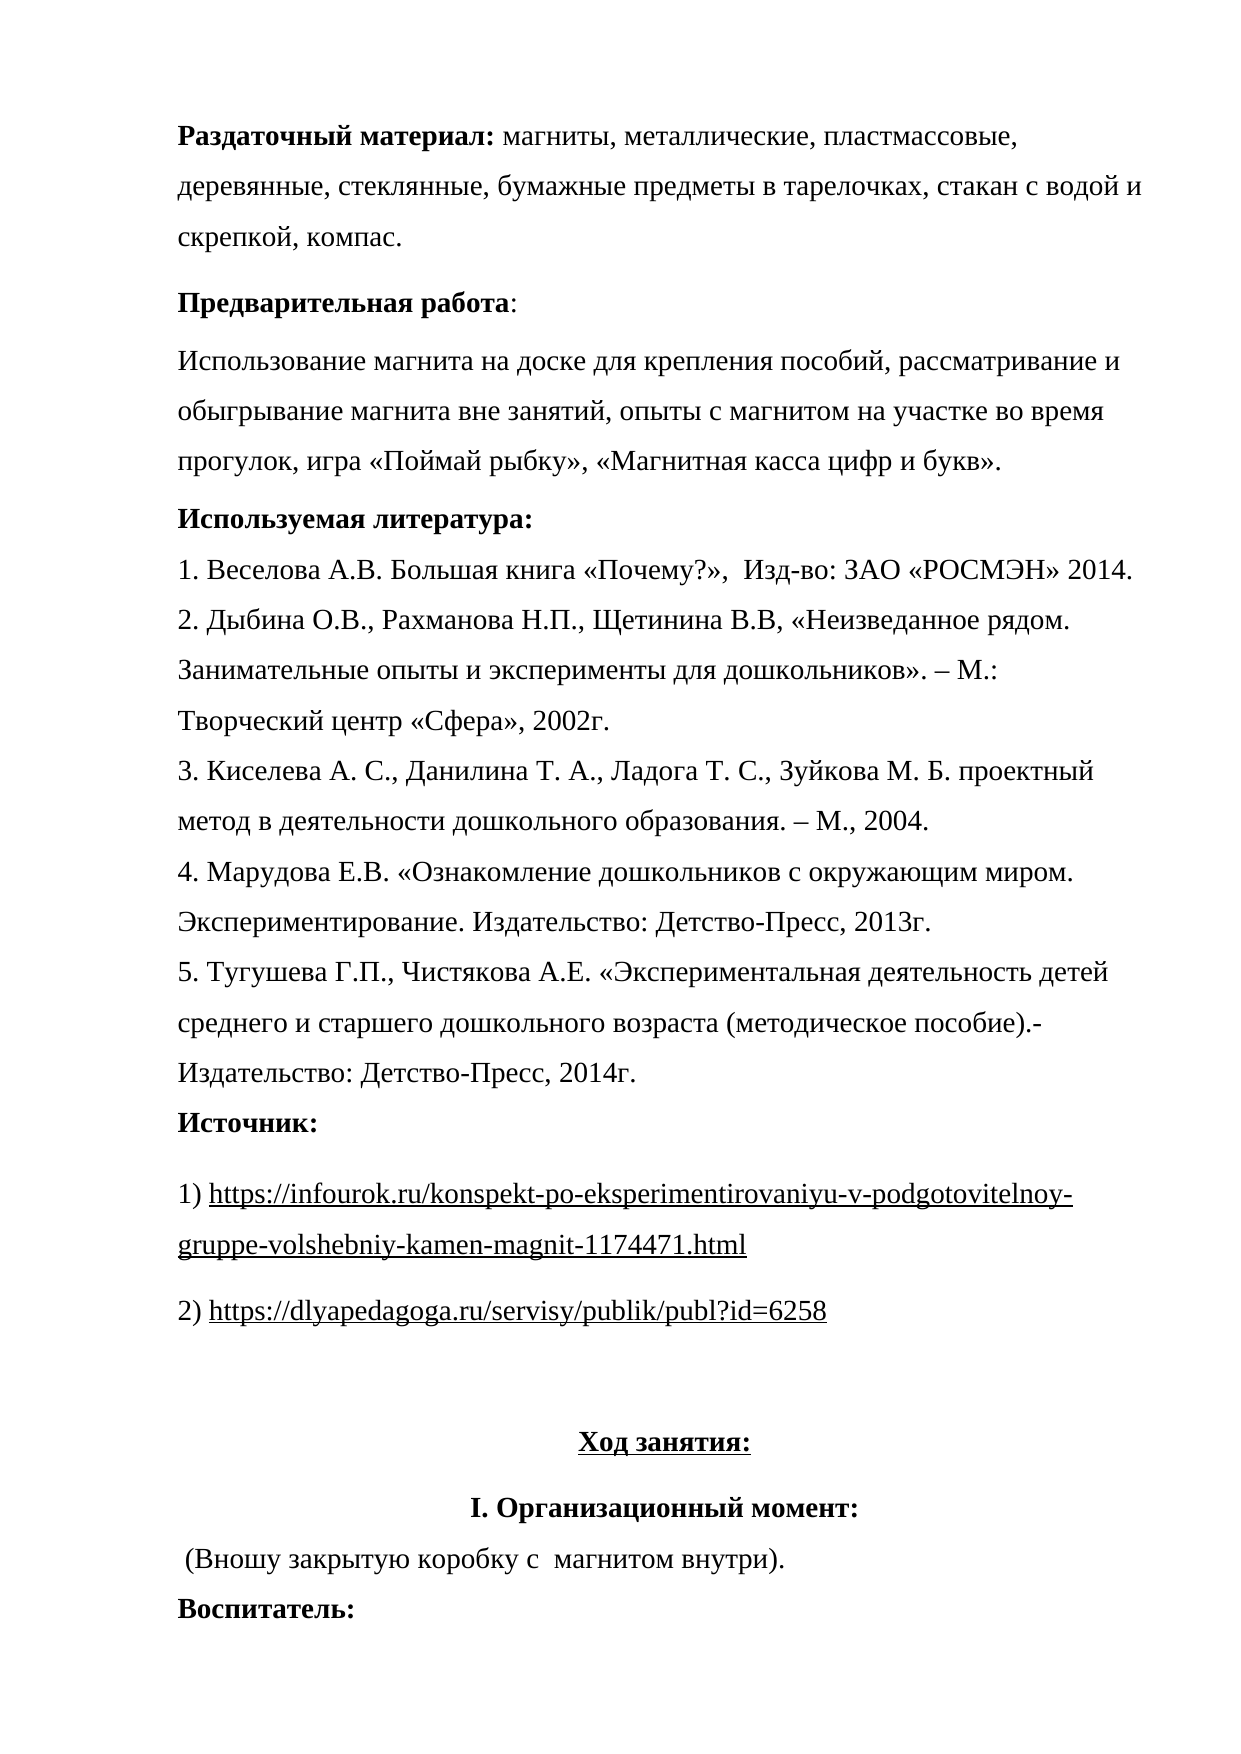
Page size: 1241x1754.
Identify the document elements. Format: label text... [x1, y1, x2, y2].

text Использование магнита на доске для крепления пособий, рассматривание и обыгрывание магнита вне занятий, опыты с магнитом на участке во время прогулок, игра «Поймай рыбку», «Магнитная касса цифр и букв». [177, 343, 1152, 477]
text Воспитатель: [177, 1591, 1152, 1625]
text Раздаточный материал: магниты, металлические, пластмассовые, деревянные, стеклянные, бумажные предметы в тарелочках, стакан с водой и скрепкой, компас. [177, 118, 1152, 252]
text Используемая литература: [177, 502, 1152, 535]
text Ход занятия: [177, 1424, 1152, 1458]
text (Вношу закрытую коробку с магнитом внутри). [177, 1541, 1152, 1574]
text 1) https://infourok.ru/konspekt-po-eksperimentirovaniyu-v-podgotovitelnoy-gruppe-volshebniy-kamen-magnit-1174471.html [177, 1176, 1152, 1260]
text I. Организационный момент: [177, 1491, 1152, 1524]
text 5. Тугушева Г.П., Чистякова А.Е. «Экспериментальная деятельность детей среднего и старшего дошкольного возраста (методическое пособие).- Издательство: Детство-Пресс, 2014г. [177, 954, 1152, 1088]
text 4. Марудова Е.В. «Ознакомление дошкольников с окружающим миром. Экспериментирование. Издательство: Детство-Пресс, 2013г. [177, 854, 1152, 938]
text 2) https://dlyapedagoga.ru/servisy/publik/publ?id=6258 [177, 1293, 1152, 1326]
text 1. Веселова А.В. Большая книга «Почему?», Изд-во: ЗАО «РОСМЭН» 2014. [177, 552, 1152, 585]
text 2. Дыбина О.В., Рахманова Н.П., Щетинина В.В, «Неизведанное рядом. Занимательные опыты и эксперименты для дошкольников». – М.: Творческий центр «Сфера», 2002г. [177, 602, 1152, 736]
text Источник: [177, 1105, 1152, 1139]
text 3. Киселева А. С., Данилина Т. А., Ладога Т. С., Зуйкова М. Б. проектный метод в деятельности дошкольного образования. – М., 2004. [177, 753, 1152, 837]
text Предварительная работа: [177, 285, 1152, 318]
